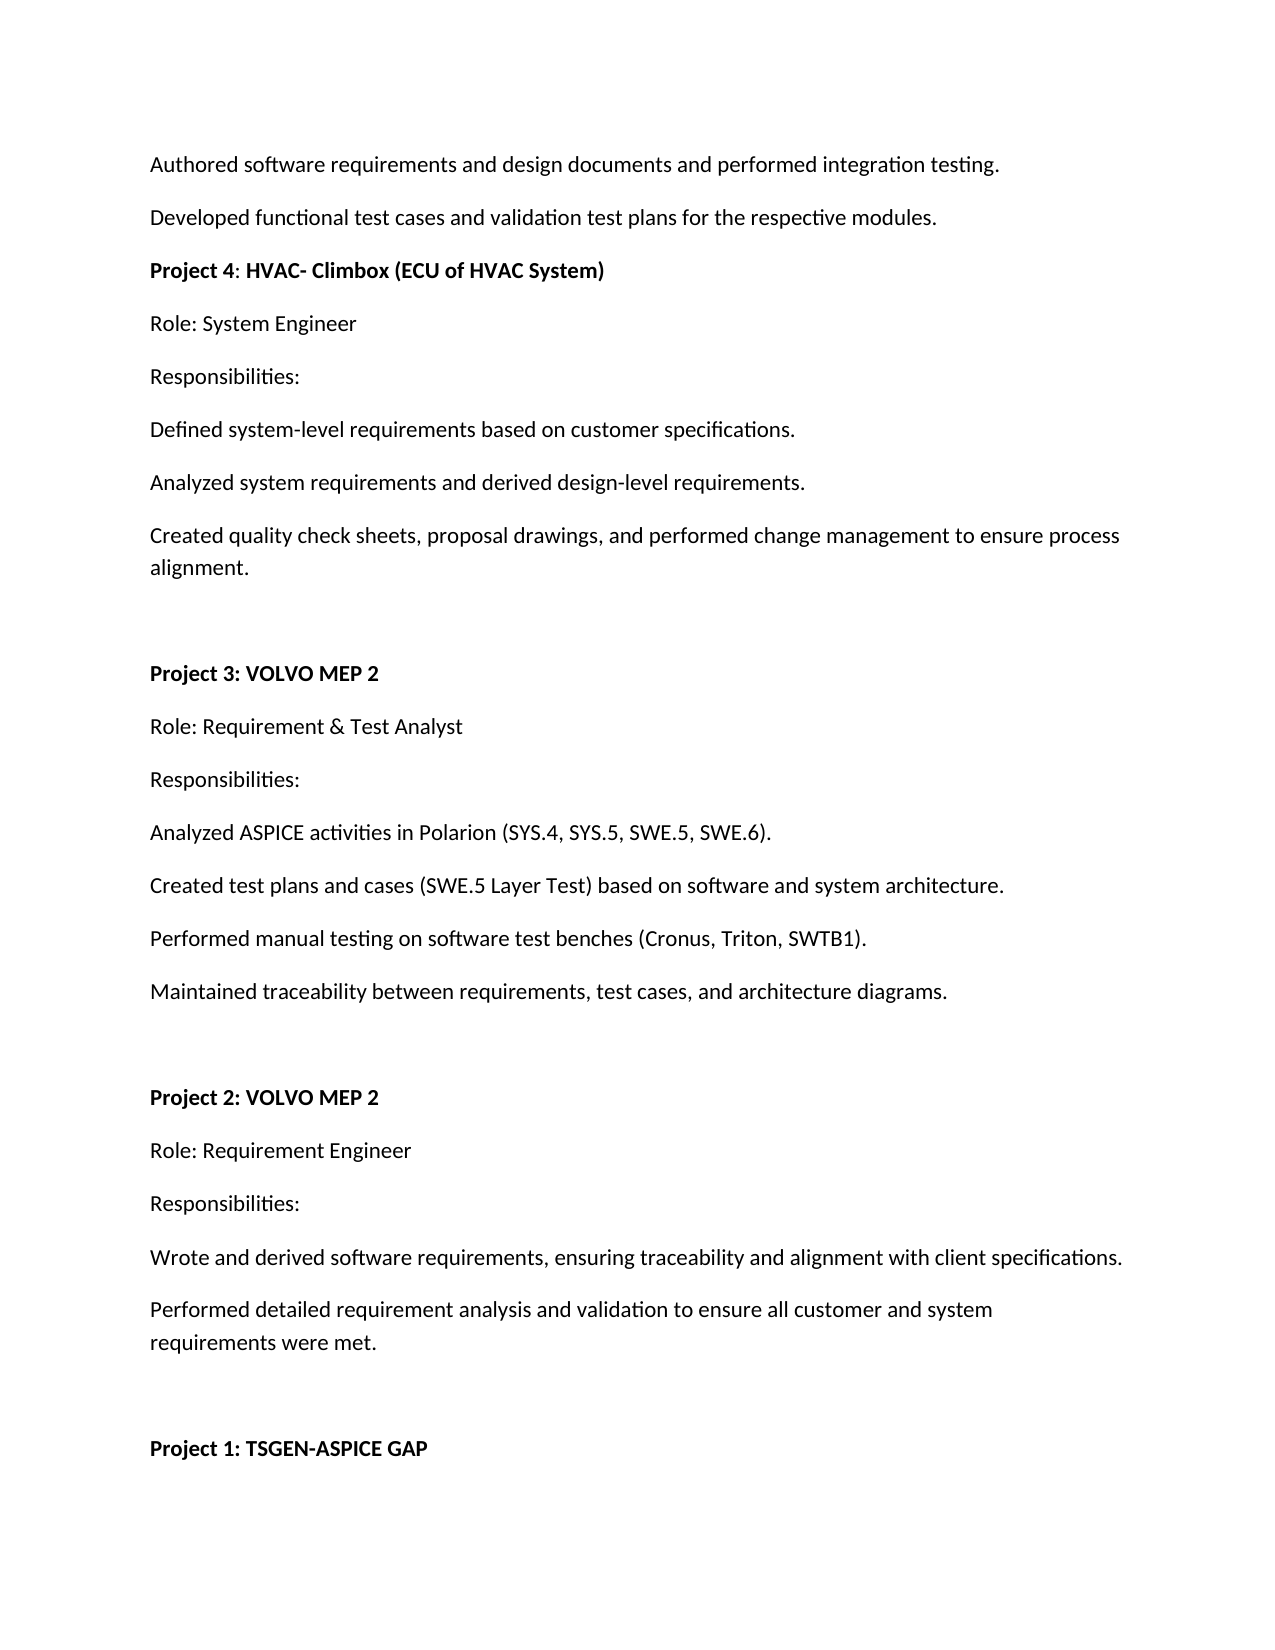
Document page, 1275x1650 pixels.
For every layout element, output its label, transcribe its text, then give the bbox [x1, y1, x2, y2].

text Developed functional test cases and validation test plans for the respective modules. [150, 203, 1125, 231]
text Authored software requirements and design documents and performed integration testing. [150, 150, 1125, 178]
text Role: Requirement Engineer [150, 1137, 1125, 1164]
text Project 3: VOLVO MEP 2 [150, 659, 1125, 687]
text Defined system-level requirements based on customer specifications. [150, 415, 1125, 443]
text Created test plans and cases (SWE.5 Layer Test) based on software and system architecture. [150, 871, 1125, 899]
text Responsibilities: [150, 362, 1125, 390]
text Analyzed system requirements and derived design-level requirements. [150, 468, 1125, 496]
text Project 1: TSGEN-ASPICE GAP [150, 1434, 1125, 1462]
text Responsibilities: [150, 1189, 1125, 1218]
text Maintained traceability between requirements, test cases, and architecture diagrams. [150, 977, 1125, 1006]
text Wrote and derived software requirements, ensuring traceability and alignment with client specifications. [150, 1243, 1125, 1271]
text Responsibilities: [150, 765, 1125, 793]
text Project 4: HVAC- Climbox (ECU of HVAC System) [150, 256, 1125, 284]
text Analyzed ASPICE activities in Polarion (SYS.4, SYS.5, SWE.5, SWE.6). [150, 818, 1125, 846]
text Role: Requirement & Test Analyst [150, 712, 1125, 740]
text Created quality check sheets, proposal drawings, and performed change management to ensure process alignment. [150, 521, 1125, 581]
text Project 2: VOLVO MEP 2 [150, 1083, 1125, 1112]
text Role: System Engineer [150, 309, 1125, 337]
text Performed manual testing on software test benches (Cronus, Triton, SWTB1). [150, 924, 1125, 952]
text Performed detailed requirement analysis and validation to ensure all customer and system requirements were met. [150, 1296, 1125, 1356]
